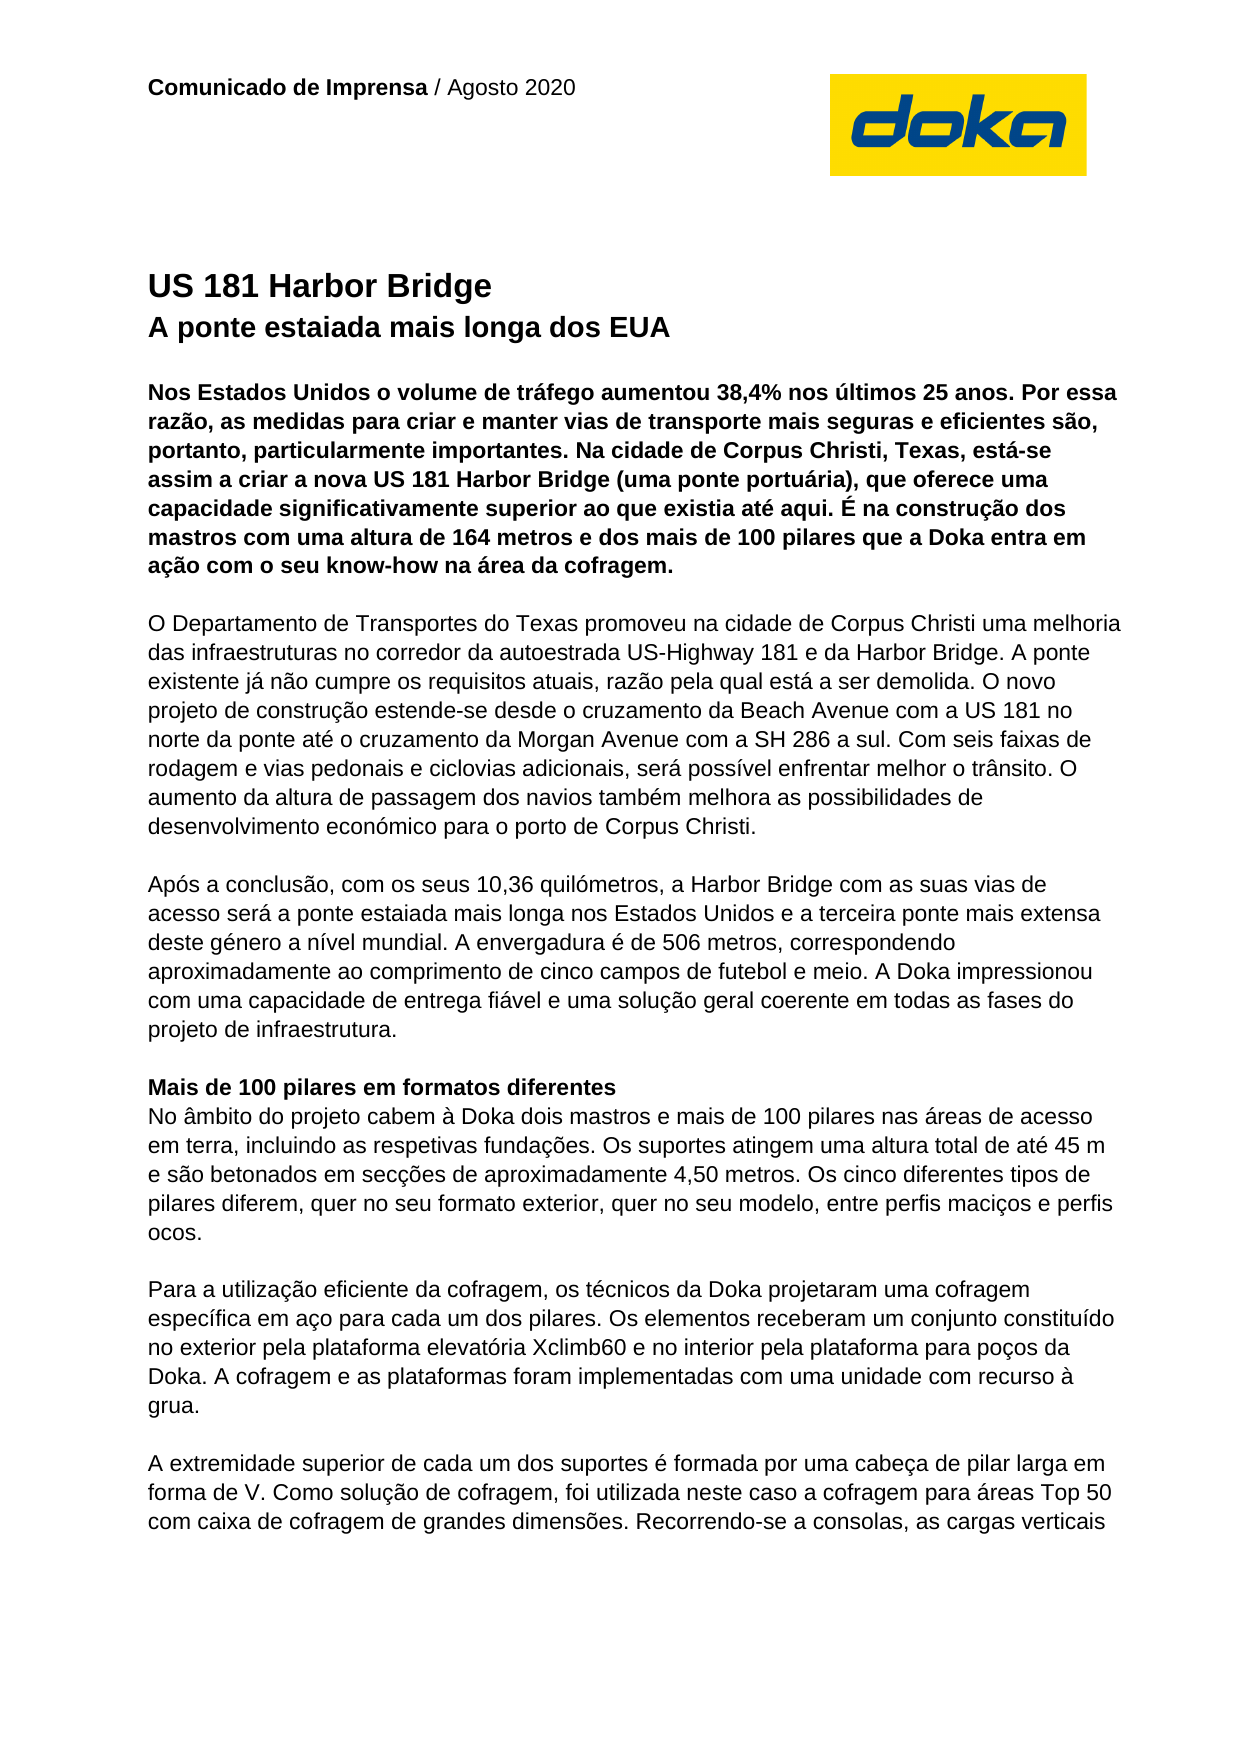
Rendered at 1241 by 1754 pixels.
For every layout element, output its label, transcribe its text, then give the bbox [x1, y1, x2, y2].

text A ponte estaiada mais longa dos EUA [148, 310, 1122, 343]
text US 181 Harbor Bridge [148, 266, 1122, 304]
text Para a utilização eficiente da cofragem, os técnicos da Doka projetaram uma cofragem específica em aço para cada um dos pilares. Os elementos receberam um conjunto constituído no exterior pela plataforma elevatória Xclimb60 e no interior pela plataforma para poços da Doka. A cofragem e as plataformas foram implementadas com uma unidade com recurso à grua. [148, 1276, 1122, 1419]
text Mais de 100 pilares em formatos diferentes [148, 1074, 1122, 1100]
text Nos Estados Unidos o volume de tráfego aumentou 38,4% nos últimos 25 anos. Por essa razão, as medidas para criar e manter vias de transporte mais seguras e eficientes são, portanto, particularmente importantes. Na cidade de Corpus Christi, Texas, está-se assim a criar a nova US 181 Harbor Bridge (uma ponte portuária), que oferece uma capacidade significativamente superior ao que existia até aqui. É na construção dos mastros com uma altura de 164 metros e dos mais de 100 pilares que a Doka entra em ação com o seu know-how na área da cofragem. [148, 379, 1122, 579]
text O Departamento de Transportes do Texas promoveu na cidade de Corpus Christi uma melhoria das infraestruturas no corredor da autoestrada US-Highway 181 e da Harbor Bridge. A ponte existente já não cumpre os requisitos atuais, razão pela qual está a ser demolida. O novo projeto de construção estende-se desde o cruzamento da Beach Avenue com a US 181 no norte da ponte até o cruzamento da Morgan Avenue com a SH 286 a sul. Com seis faixas de rodagem e vias pedonais e ciclovias adicionais, será possível enfrentar melhor o trânsito. O aumento da altura de passagem dos navios também melhora as possibilidades de desenvolvimento económico para o porto de Corpus Christi. [148, 610, 1122, 839]
text Após a conclusão, com os seus 10,36 quilómetros, a Harbor Bridge com as suas vias de acesso será a ponte estaiada mais longa nos Estados Unidos e a terceira ponte mais extensa deste género a nível mundial. A envergadura é de 506 metros, correspondendo aproximadamente ao comprimento de cinco campos de futebol e meio. A Doka impressionou com uma capacidade de entrega fiável e uma solução geral coerente em todas as fases do projeto de infraestrutura. [148, 871, 1122, 1042]
picture [830, 74, 1087, 176]
text No âmbito do projeto cabem à Doka dois mastros e mais de 100 pilares nas áreas de acesso em terra, incluindo as respetivas fundações. Os suportes atingem uma altura total de até 45 m e são betonados em secções de aproximadamente 4,50 metros. Os cinco diferentes tipos de pilares diferem, quer no seu formato exterior, quer no seu modelo, entre perfis maciços e perfis ocos. [148, 1103, 1122, 1245]
